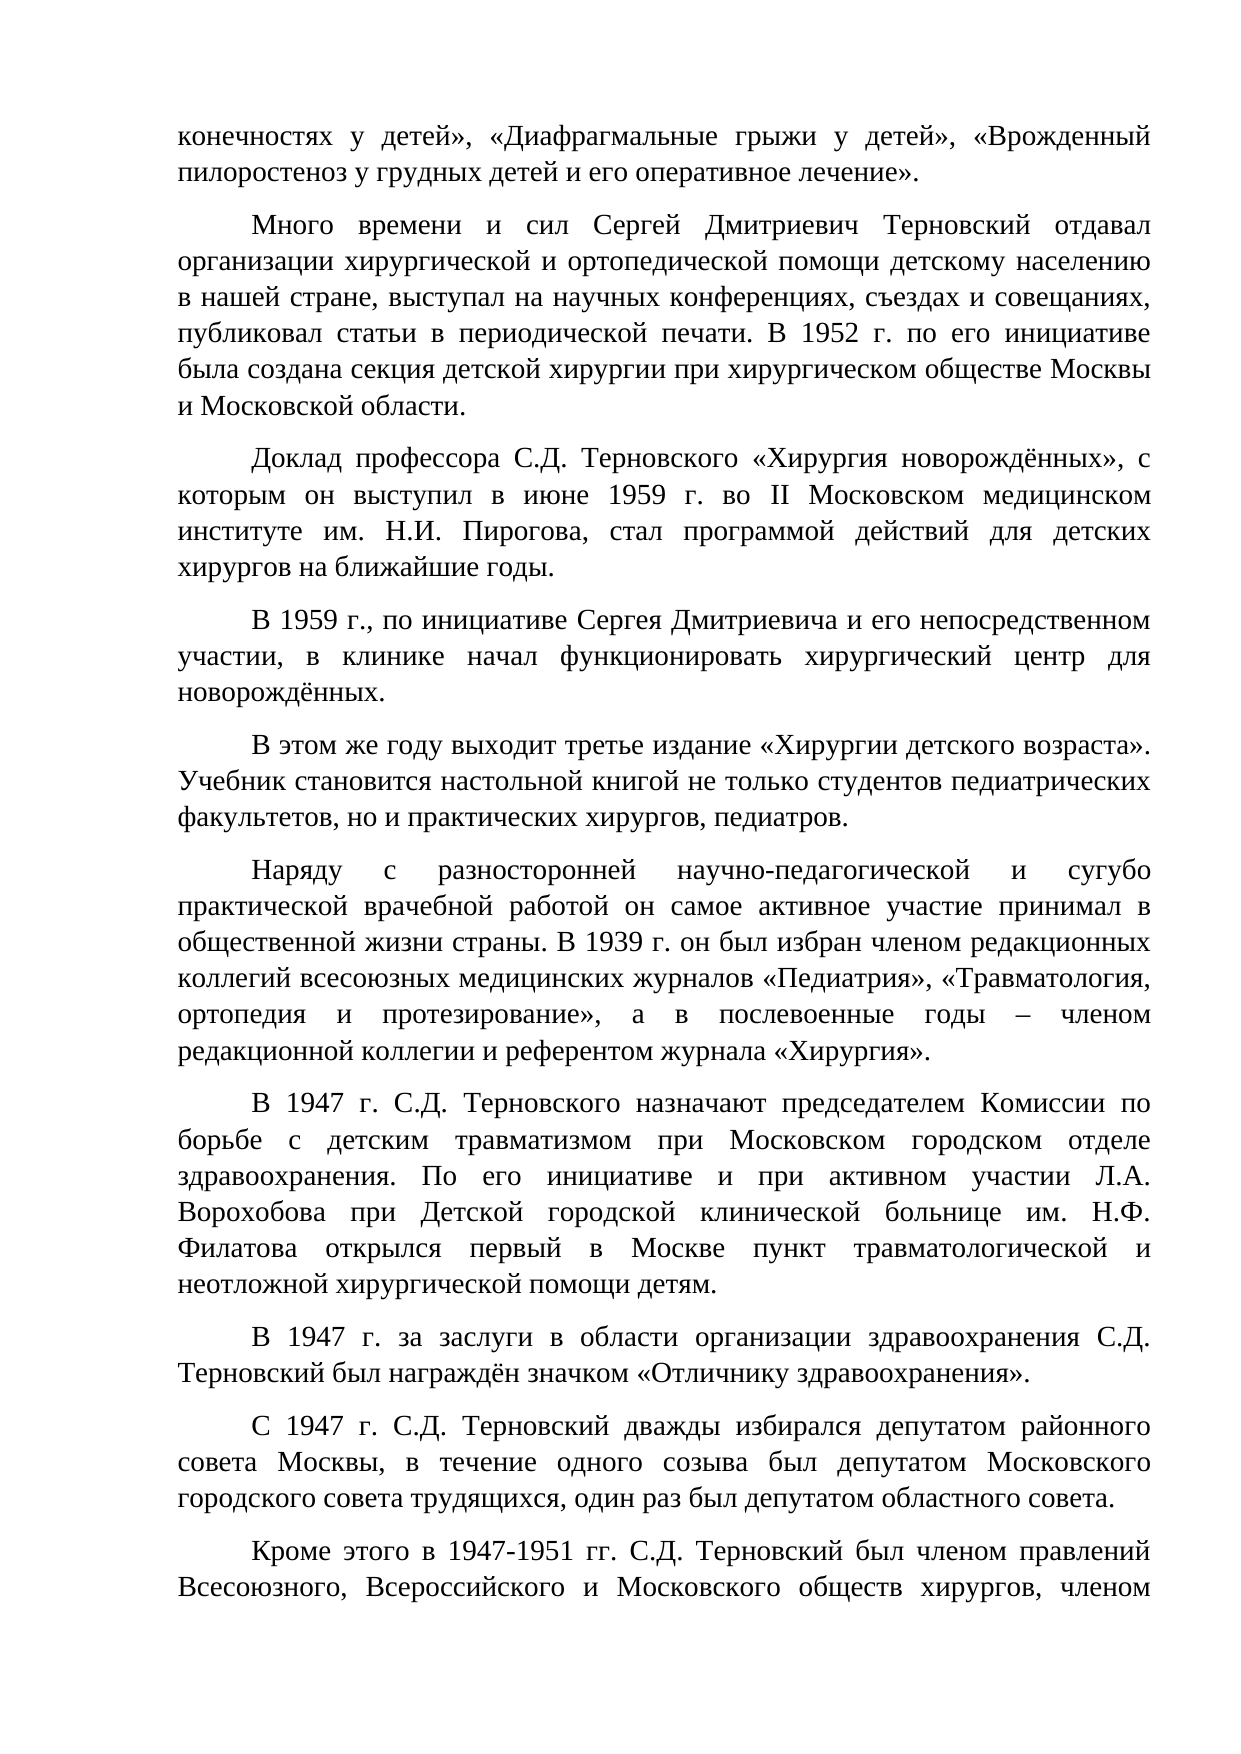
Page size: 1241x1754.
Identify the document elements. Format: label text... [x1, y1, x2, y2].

text Наряду с разносторонней научно-педагогической и сугубо практической врачебной работой он самое активное участие принимал в общественной жизни страны. В 1939 г. он был избран членом редакционных коллегий всесоюзных медицинских журналов «Педиатрия», «Травматология, ортопедия и протезирование», а в послевоенные годы – членом редакционной коллегии и референтом журнала «Хирургия». [177, 852, 1152, 1066]
text В этом же году выходит третье издание «Хирургии детского возраста». Учебник становится настольной книгой не только студентов педиатрических факультетов, но и практических хирургов, педиатров. [177, 727, 1152, 833]
text В 1947 г. С.Д. Терновского назначают председателем Комиссии по борьбе с детским травматизмом при Московском городском отделе здравоохранения. По его инициативе и при активном участии Л.А. Ворохобова при Детской городской клинической больнице им. Н.Ф. Филатова открылся первый в Москве пункт травматологической и неотложной хирургической помощи детям. [177, 1086, 1152, 1300]
text С 1947 г. С.Д. Терновский дважды избирался депутатом районного совета Москвы, в течение одного созыва был депутатом Московского городского совета трудящихся, один раз был депутатом областного совета. [177, 1408, 1152, 1514]
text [177, 118, 1152, 188]
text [177, 1533, 1152, 1603]
text Доклад профессора С.Д. Терновского «Хирургия новорождённых», с которым он выступил в июне 1959 г. во II Московском медицинском институте им. Н.И. Пирогова, стал программой действий для детских хирургов на ближайшие годы. [177, 441, 1152, 583]
text В 1959 г., по инициативе Сергея Дмитриевича и его непосредственном участии, в клинике начал функционировать хирургический центр для новорождённых. [177, 602, 1152, 708]
text Много времени и сил Сергей Дмитриевич Терновский отдавал организации хирургической и ортопедической помощи детскому населению в нашей стране, выступал на научных конференциях, съездах и совещаниях, публиковал статьи в периодической печати. В 1952 г. по его инициативе была создана секция детской хирургии при хирургическом обществе Москвы и Московской области. [177, 207, 1152, 421]
text В 1947 г. за заслуги в области организации здравоохранения С.Д. Терновский был награждён значком «Отличнику здравоохранения». [177, 1319, 1152, 1389]
